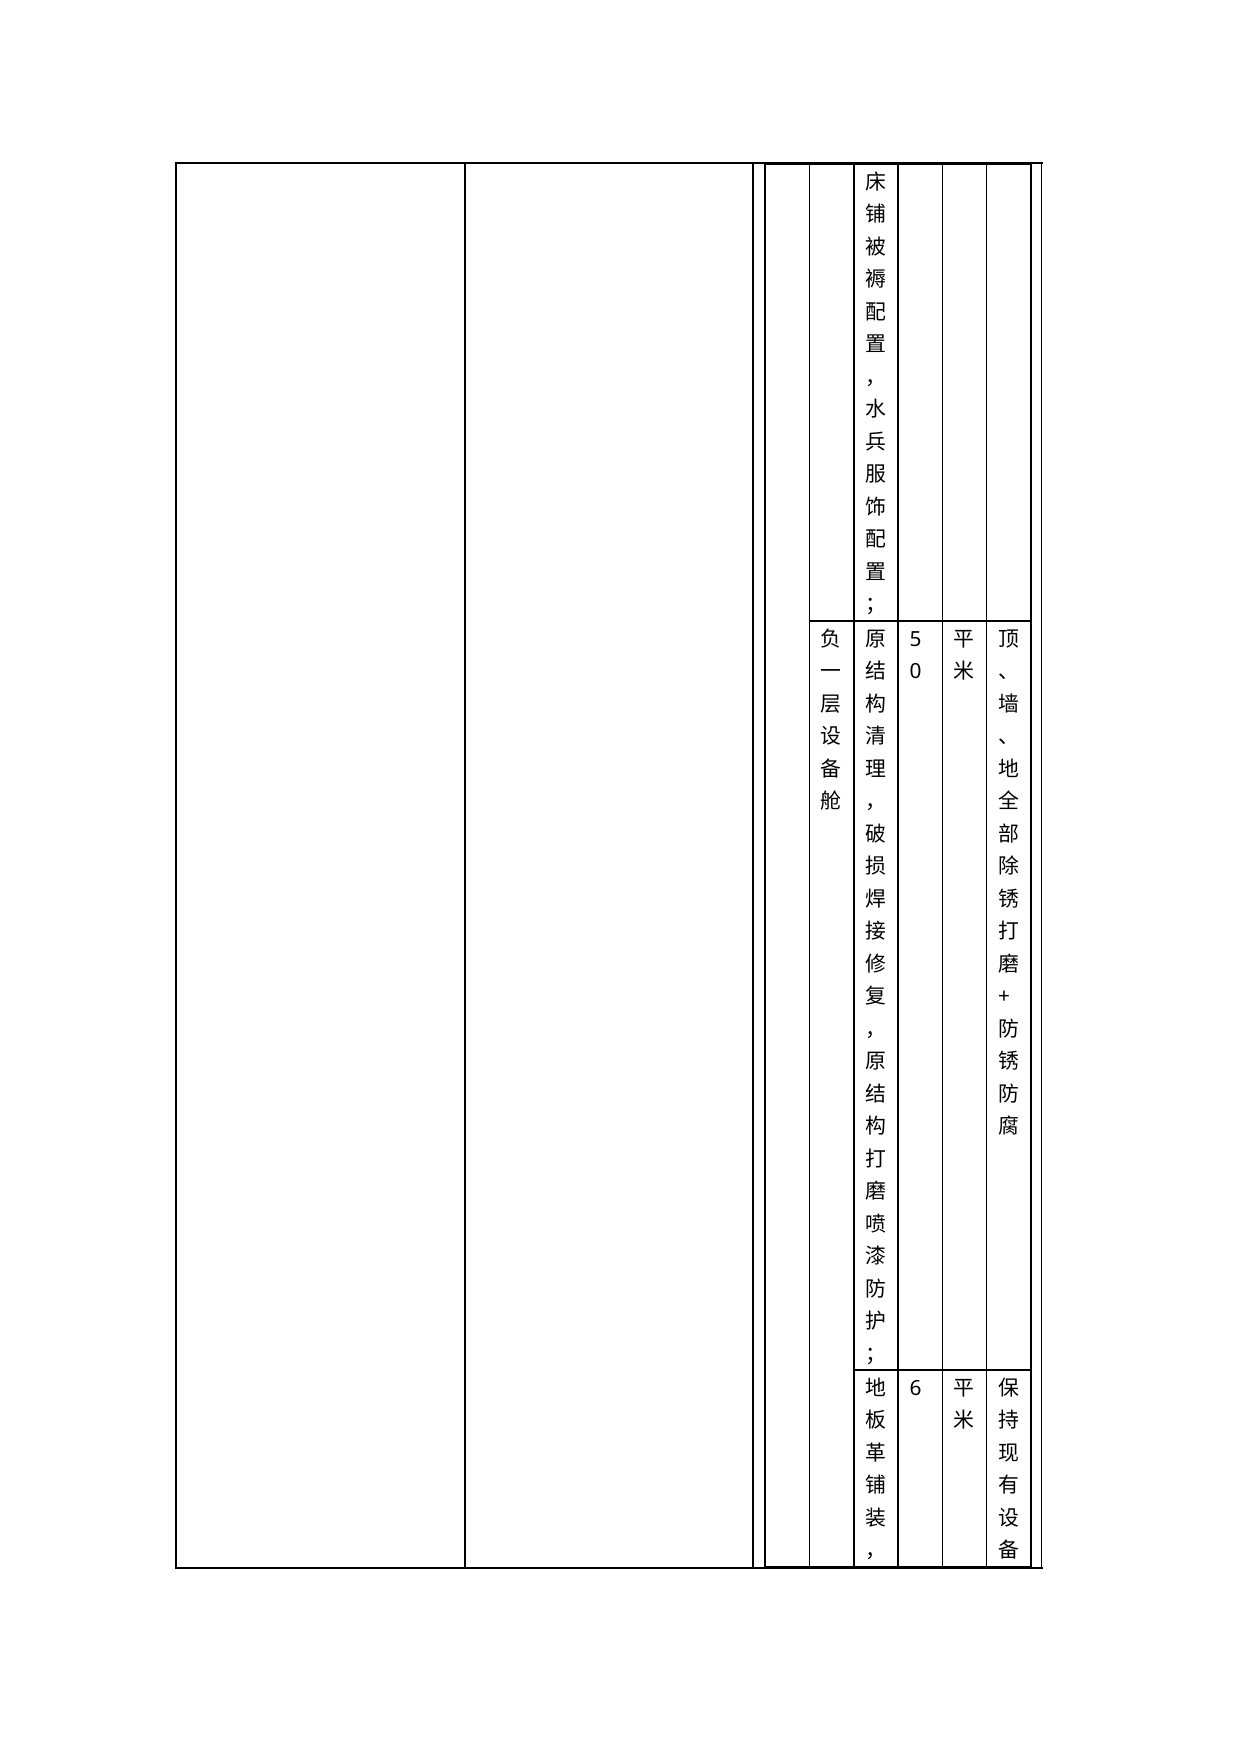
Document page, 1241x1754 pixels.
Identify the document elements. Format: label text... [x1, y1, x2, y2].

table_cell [987, 165, 1030, 620]
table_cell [766, 165, 809, 1566]
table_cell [855, 165, 897, 620]
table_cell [987, 622, 1030, 1369]
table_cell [1032, 164, 1041, 1567]
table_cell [810, 622, 853, 1566]
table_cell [855, 622, 897, 1369]
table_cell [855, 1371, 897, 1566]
table_cell ★ [466, 164, 752, 1567]
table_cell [943, 622, 986, 1369]
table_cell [810, 165, 853, 620]
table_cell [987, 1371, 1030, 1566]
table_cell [754, 164, 764, 1567]
table_cell 1 [177, 164, 464, 1567]
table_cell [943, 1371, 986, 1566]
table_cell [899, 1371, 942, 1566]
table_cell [899, 622, 942, 1369]
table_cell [899, 165, 942, 620]
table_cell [943, 165, 986, 620]
